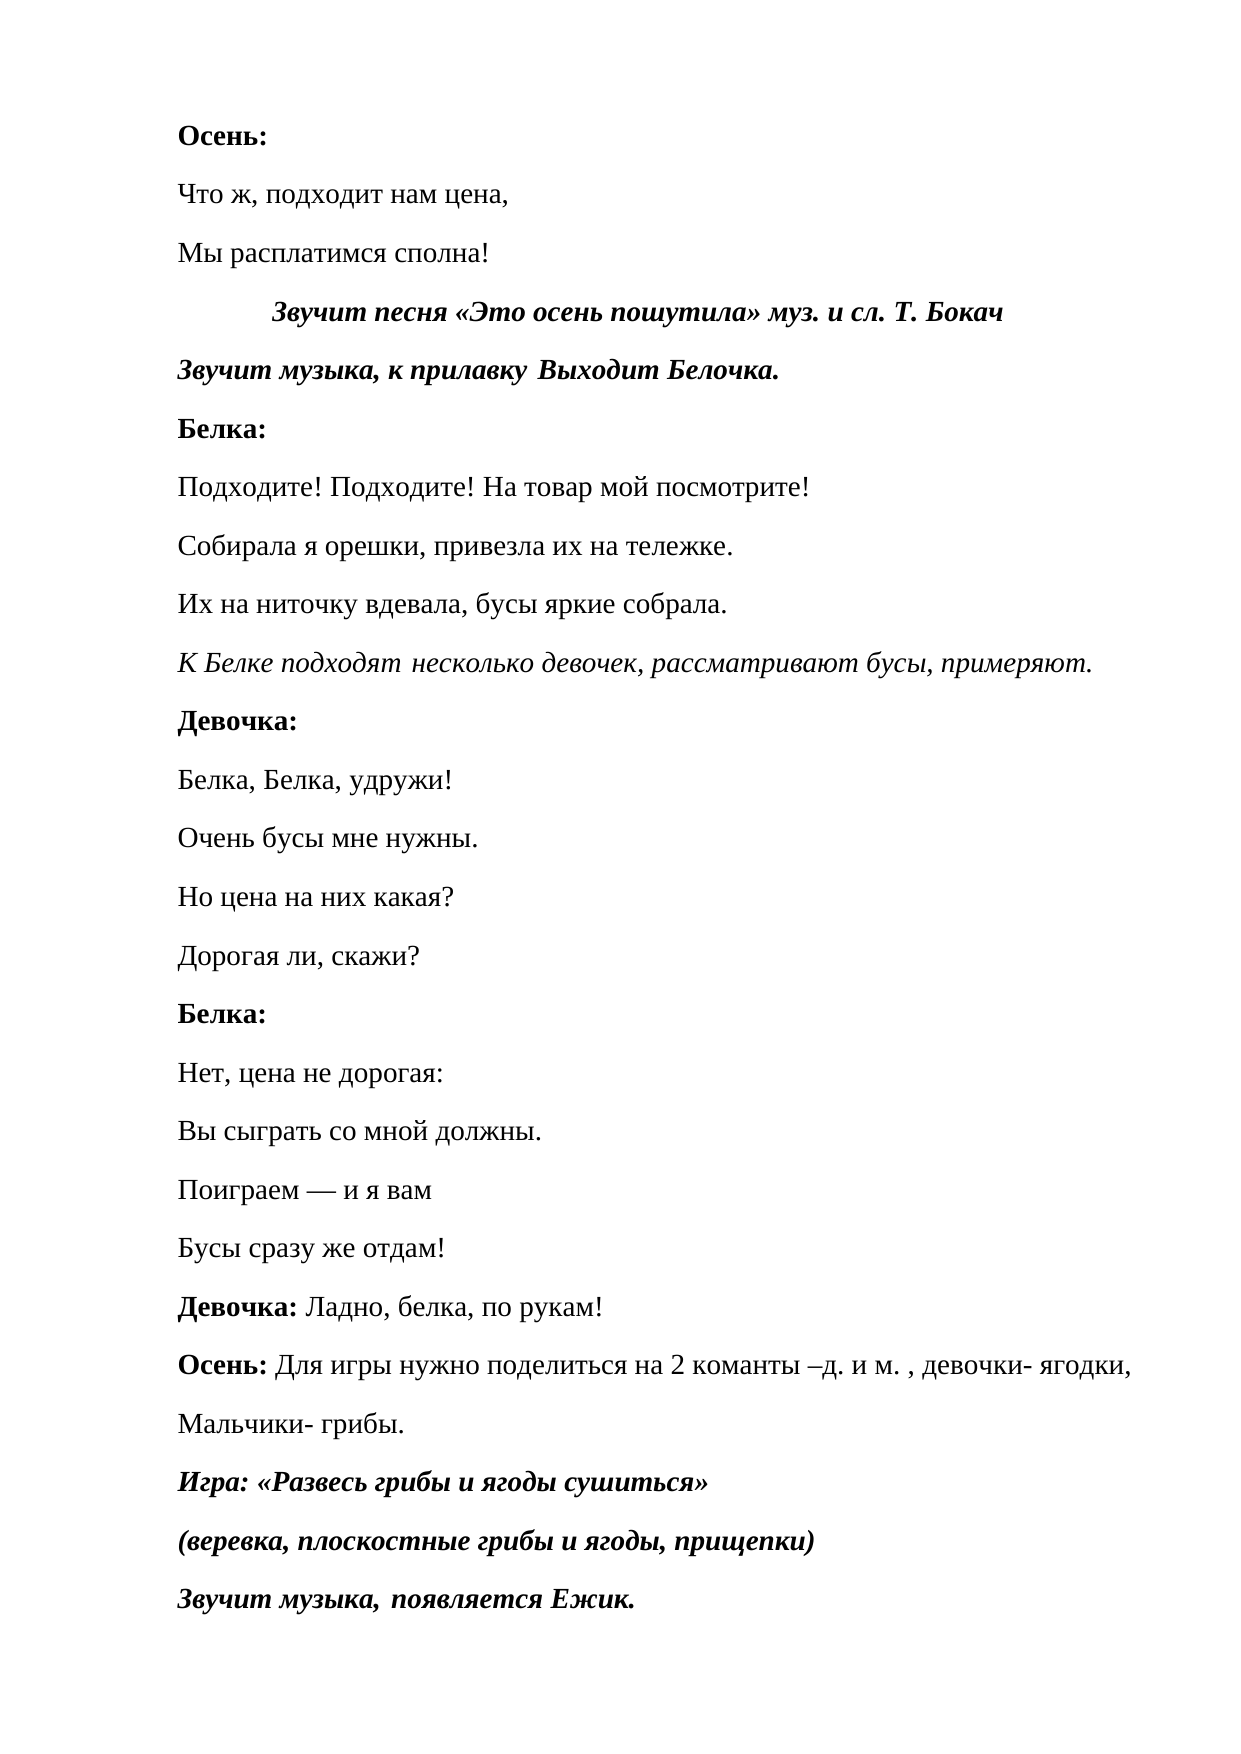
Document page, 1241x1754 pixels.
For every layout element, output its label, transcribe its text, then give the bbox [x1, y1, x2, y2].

text Бусы сразу же отдам! [177, 1230, 1152, 1264]
text Но цена на них какая? [177, 879, 1152, 913]
text Звучит музыка, появляется Ежик. [177, 1582, 1152, 1615]
text Очень бусы мне нужны. [177, 821, 1152, 854]
text Подходите! Подходите! На товар мой посмотрите! [177, 469, 1152, 503]
text Что ж, подходит нам цена, [177, 177, 1152, 210]
text Девочка: [177, 703, 1152, 737]
text Звучит песня «Это осень пошутила» муз. и сл. Т. Бокач [177, 294, 1152, 327]
text Мы расплатимся сполна! [177, 235, 1152, 269]
text Нет, цена не дорогая: [177, 1055, 1152, 1088]
text (веревка, плоскостные грибы и ягоды, прищепки) [177, 1523, 1152, 1557]
text Поиграем — и я вам [177, 1172, 1152, 1205]
text Вы сыграть со мной должны. [177, 1113, 1152, 1147]
text Осень: [177, 118, 1152, 152]
text Белка, Белка, удружи! [177, 762, 1152, 796]
text К Белке подходят несколько девочек, рассматривают бусы, примеряют. [177, 645, 1152, 678]
text Белка: [177, 996, 1152, 1030]
text Мальчики- грибы. [177, 1406, 1152, 1439]
text Осень: Для игры нужно поделиться на 2 команты –д. и м. , девочки- ягодки, [177, 1347, 1152, 1381]
text Девочка: Ладно, белка, по рукам! [177, 1289, 1152, 1322]
text Дорогая ли, скажи? [177, 938, 1152, 971]
text Игра: «Развесь грибы и ягоды сушиться» [177, 1464, 1152, 1498]
text Белка: [177, 411, 1152, 444]
text Их на ниточку вдевала, бусы яркие собрала. [177, 586, 1152, 620]
text Звучит музыка, к прилавку Выходит Белочка. [177, 352, 1152, 386]
text Собирала я орешки, привезла их на тележке. [177, 528, 1152, 561]
